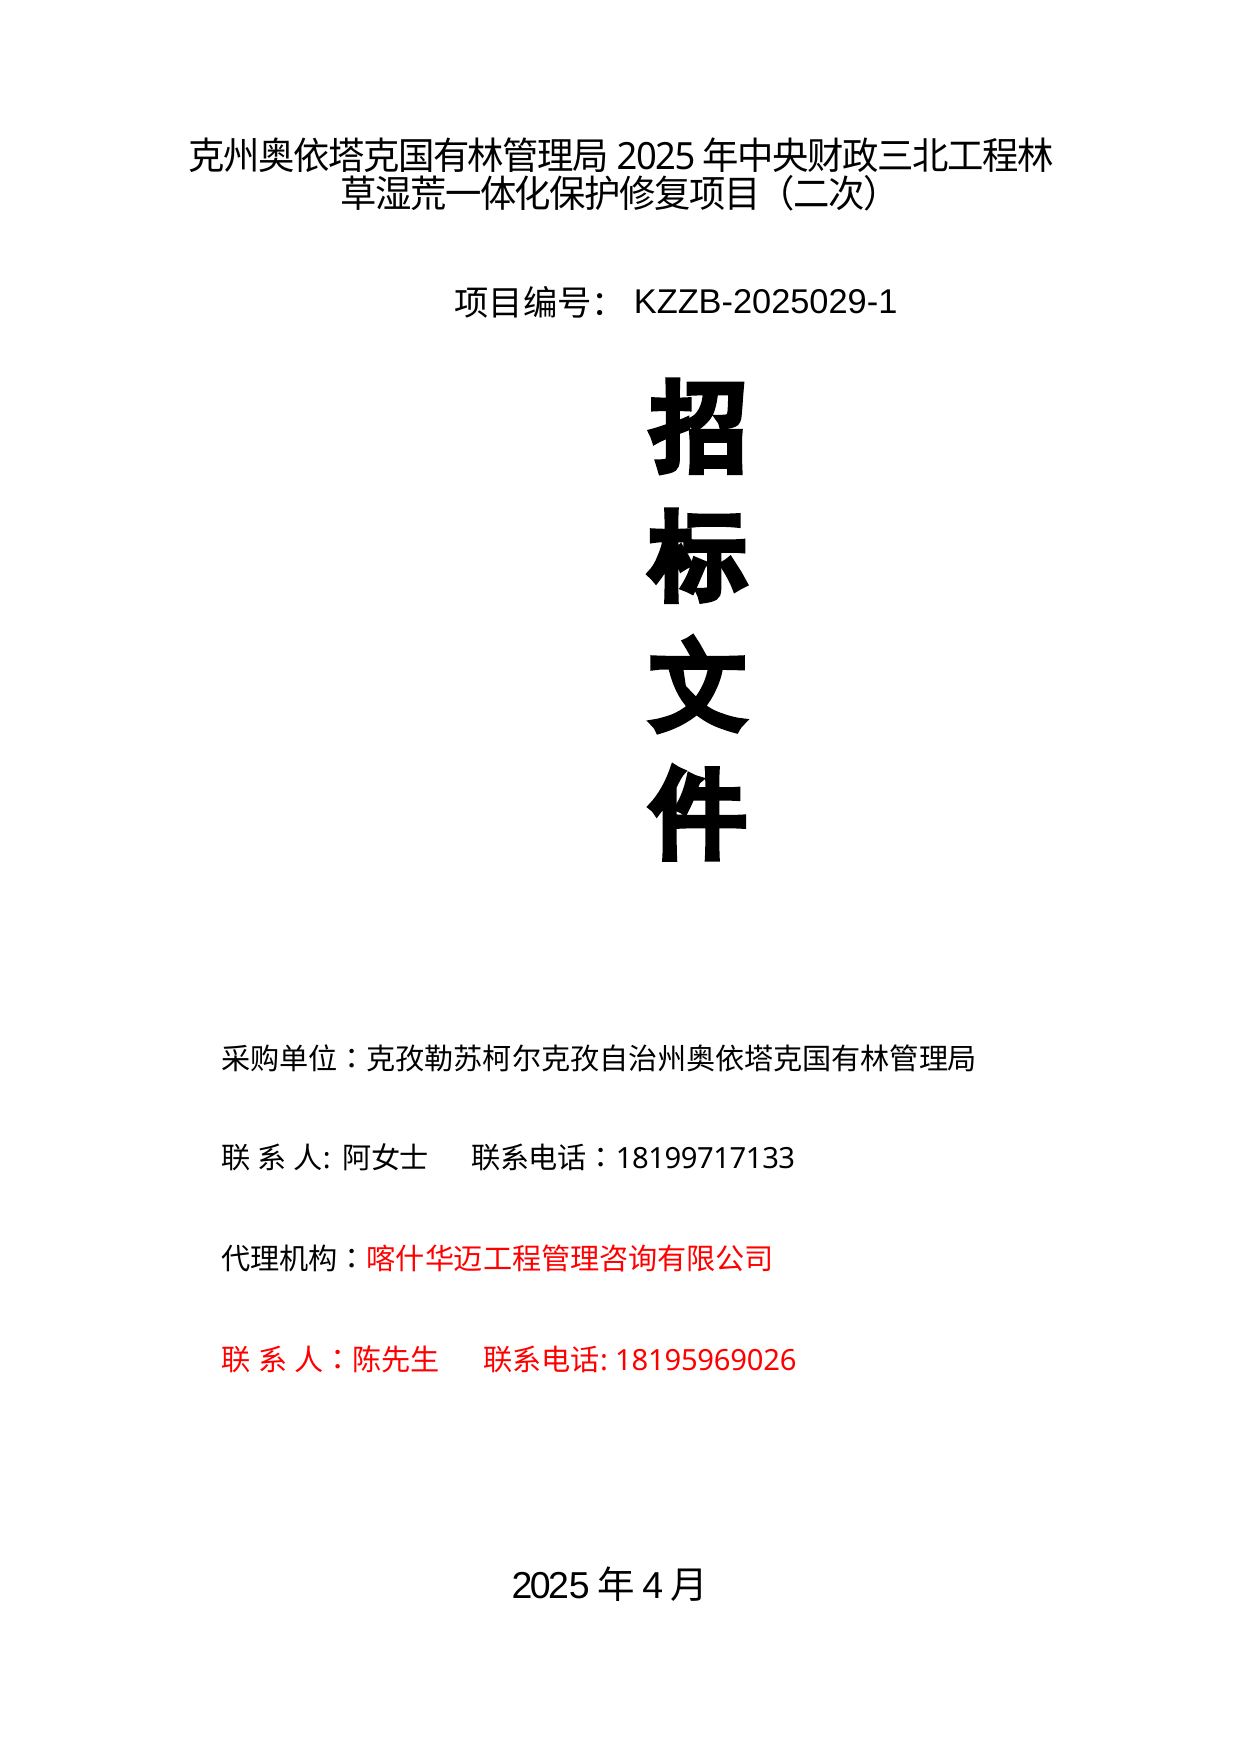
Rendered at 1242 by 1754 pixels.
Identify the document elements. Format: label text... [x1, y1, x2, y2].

text 采购单位：克孜勒苏柯尔克孜自治州奥依塔克国有林管理局 [221, 1040, 1055, 1077]
text 克州奥依塔克国有林管理局2025年中央财政三北工程林草湿荒一体化保护修复项目（二次） [186, 136, 1055, 212]
text 项目编号： KZZB-2025029-1 [454, 257, 1055, 314]
text 代理机构：喀什华迈工程管理咨询有限公司 [221, 1238, 1055, 1277]
text 联 系 人：陈先生 联系电话: 18195969026 [222, 1339, 1055, 1378]
text 2025年4月 [511, 1567, 1055, 1607]
text 联 系 人: 阿女士 联系电话：18199717133 [222, 1139, 1055, 1176]
